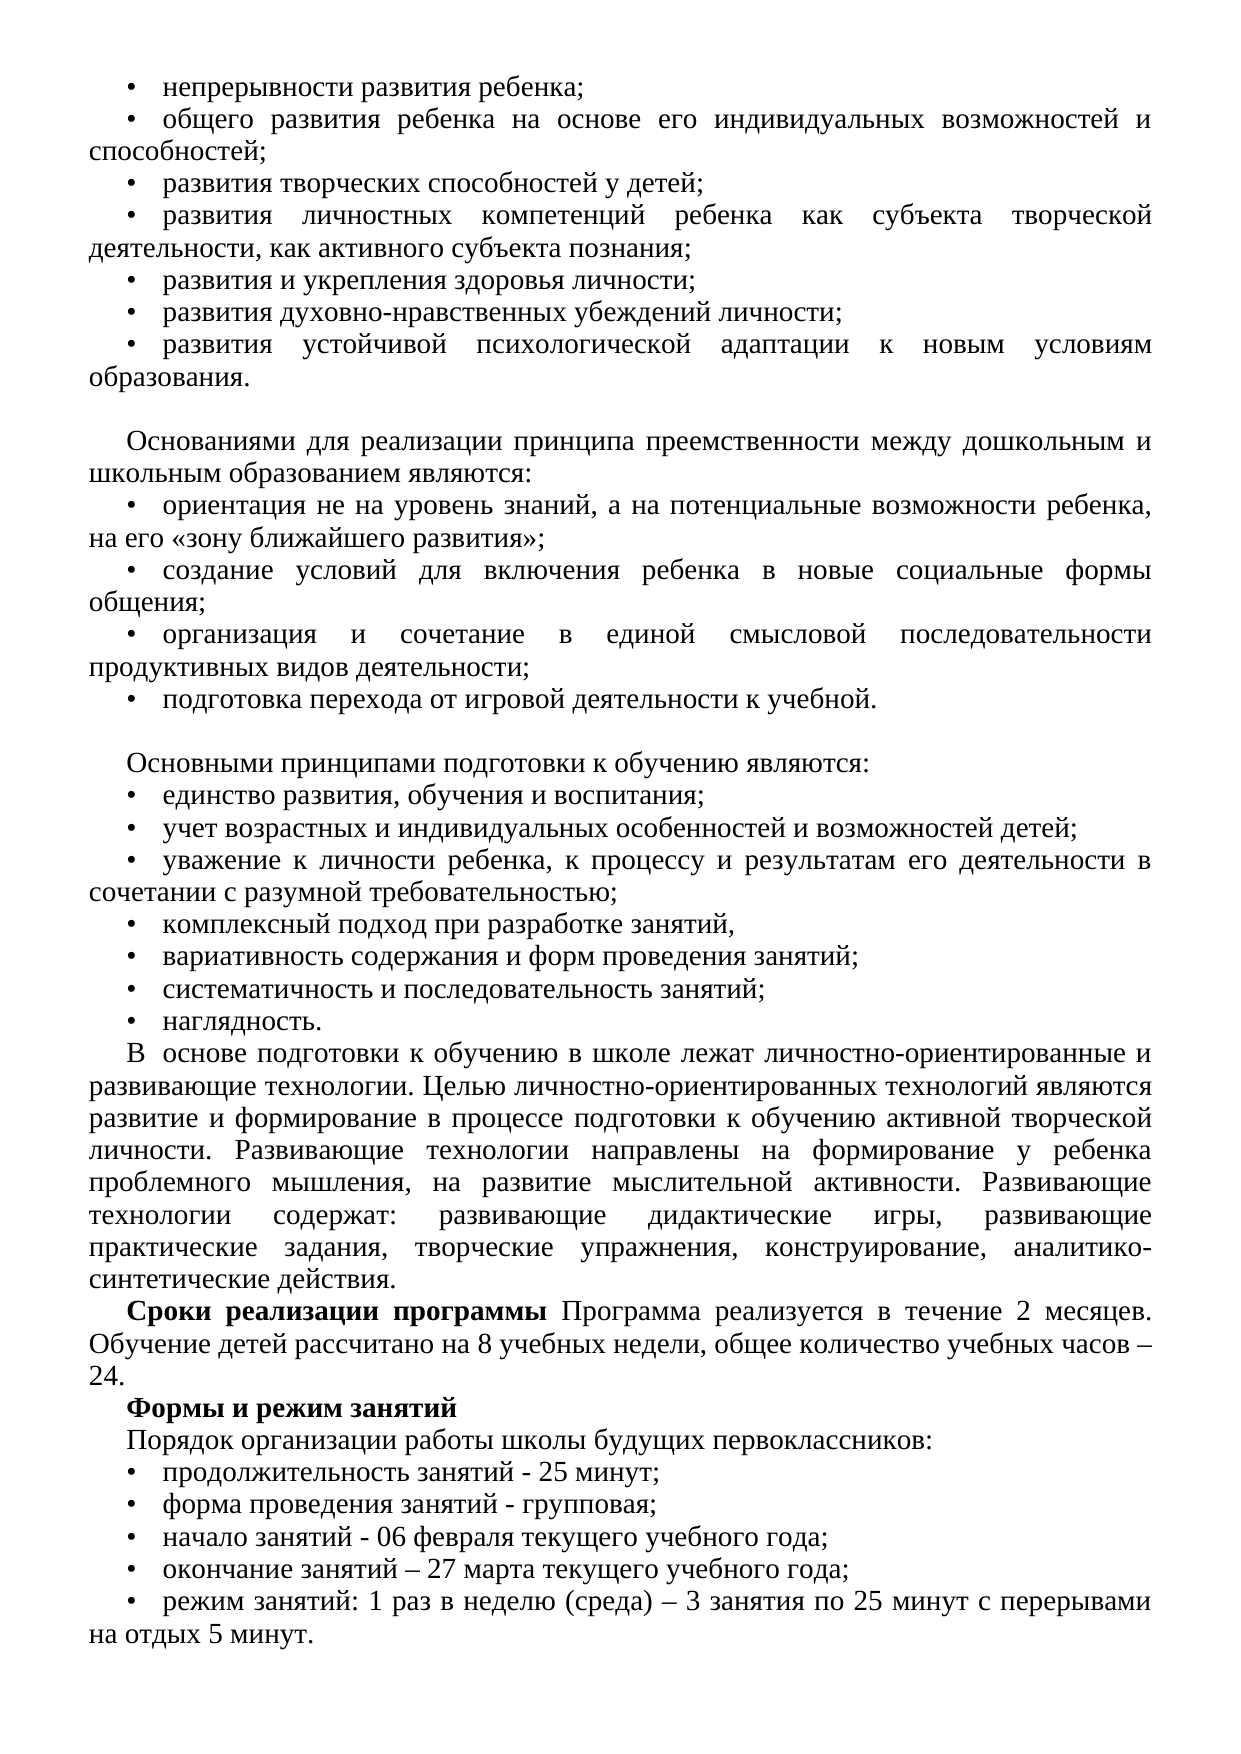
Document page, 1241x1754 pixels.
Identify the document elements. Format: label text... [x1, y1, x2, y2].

text • развития устойчивой психологической адаптации к новым условиям образования. [89, 328, 1153, 392]
text Основаниями для реализации принципа преемственности между дошкольным и школьным образованием являются: [89, 424, 1153, 489]
text • единство развития, обучения и воспитания; [89, 779, 1153, 811]
text • создание условий для включения ребенка в новые социальные формы общения; [89, 553, 1153, 618]
text • развития духовно-нравственных убеждений личности; [89, 296, 1153, 328]
text Основными принципами подготовки к обучению являются: [89, 747, 1153, 779]
text Сроки реализации программы Программа реализуется в течение 2 месяцев. Обучение детей рассчитано на 8 учебных недели, общее количество учебных часов – 24. [89, 1295, 1153, 1392]
text • форма проведения занятий - групповая; [89, 1488, 1153, 1520]
text • продолжительность занятий - 25 минут; [89, 1456, 1153, 1488]
text • непрерывности развития ребенка; [89, 70, 1153, 102]
text • учет возрастных и индивидуальных особенностей и возможностей детей; [89, 811, 1153, 843]
text • развития и укрепления здоровья личности; [89, 263, 1153, 296]
text • подготовка перехода от игровой деятельности к учебной. [89, 682, 1153, 715]
text В основе подготовки к обучению в школе лежат личностно-ориентированные и развивающие технологии. Целью личностно-ориентированных технологий являются развитие и формирование в процессе подготовки к обучению активной творческой личности. Развивающие технологии направлены на формирование у ребенка проблемного мышления, на развитие мыслительной активности. Развивающие технологии содержат: развивающие дидактические игры, развивающие практические задания, творческие упражнения, конструирование, аналитико-синтетические действия. [89, 1037, 1153, 1295]
text • вариативность содержания и форм проведения занятий; [89, 940, 1153, 972]
text • уважение к личности ребенка, к процессу и результатам его деятельности в сочетании с разумной требовательностью; [89, 843, 1153, 908]
text • ориентация не на уровень знаний, а на потенциальные возможности ребенка, на его «зону ближайшего развития»; [89, 489, 1153, 553]
text • режим занятий: 1 раз в неделю (среда) – 3 занятия по 25 минут с перерывами на отдых 5 минут. [89, 1585, 1153, 1649]
text • систематичность и последовательность занятий; [89, 972, 1153, 1004]
text • начало занятий - 06 февраля текущего учебного года; [89, 1520, 1153, 1553]
text • развития творческих способностей у детей; [89, 167, 1153, 199]
text • наглядность. [89, 1004, 1153, 1037]
text • развития личностных компетенций ребенка как субъекта творческой деятельности, как активного субъекта познания; [89, 199, 1153, 263]
text • организация и сочетание в единой смысловой последовательности продуктивных видов деятельности; [89, 618, 1153, 682]
text Формы и режим занятий [89, 1392, 1153, 1424]
text • окончание занятий – 27 марта текущего учебного года; [89, 1553, 1153, 1585]
text • общего развития ребенка на основе его индивидуальных возможностей и способностей; [89, 102, 1153, 167]
text Порядок организации работы школы будущих первоклассников: [89, 1424, 1153, 1456]
text • комплексный подход при разработке занятий, [89, 908, 1153, 940]
